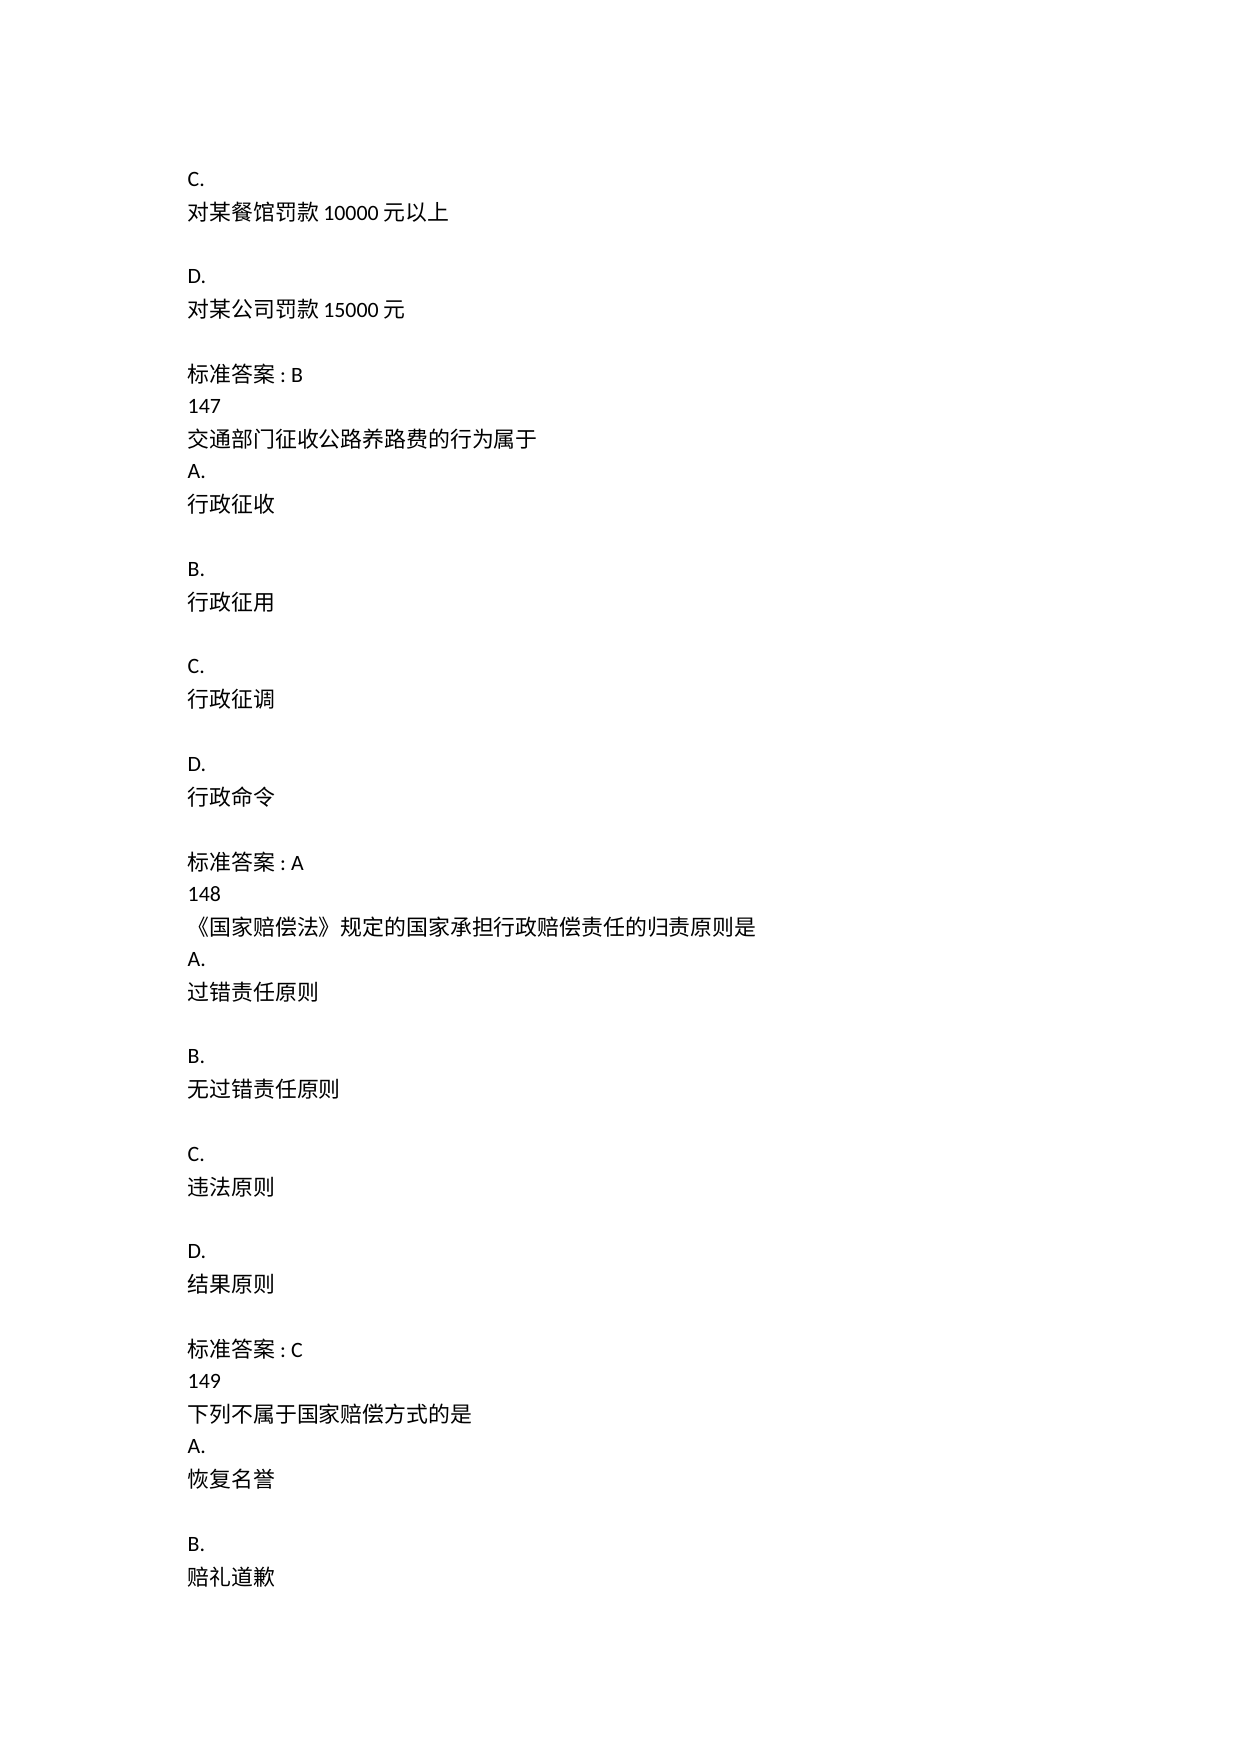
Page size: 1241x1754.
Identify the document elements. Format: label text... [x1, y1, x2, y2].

text 149 [187, 1364, 1053, 1397]
text 恢复名誉 [187, 1462, 1053, 1494]
text A. [187, 942, 1053, 974]
text C. [187, 649, 1053, 682]
text D. [187, 1234, 1053, 1267]
text 赔礼道歉 [187, 1559, 1053, 1592]
text 行政征用 [187, 584, 1053, 617]
text 标准答案 : C [187, 1332, 1053, 1364]
text 违法原则 [187, 1169, 1053, 1202]
text D. [187, 259, 1053, 292]
text 标准答案 : A [187, 844, 1053, 877]
text 交通部门征收公路养路费的行为属于 [187, 422, 1053, 454]
text A. [187, 1429, 1053, 1462]
text C. [187, 162, 1053, 194]
text C. [187, 1137, 1053, 1169]
text B. [187, 552, 1053, 584]
text 结果原则 [187, 1267, 1053, 1299]
text B. [187, 1039, 1053, 1072]
text 无过错责任原则 [187, 1072, 1053, 1104]
text 标准答案 : B [187, 357, 1053, 389]
text A. [187, 454, 1053, 487]
text 对某餐馆罚款10000元以上 [187, 194, 1053, 227]
text 对某公司罚款15000元 [187, 292, 1053, 324]
text 下列不属于国家赔偿方式的是 [187, 1397, 1053, 1429]
text B. [187, 1527, 1053, 1559]
text 《国家赔偿法》规定的国家承担行政赔偿责任的归责原则是 [187, 909, 1053, 942]
text 行政征调 [187, 682, 1053, 714]
text 147 [187, 389, 1053, 422]
text D. [187, 747, 1053, 779]
text 行政征收 [187, 487, 1053, 519]
text 行政命令 [187, 779, 1053, 812]
text 148 [187, 877, 1053, 909]
text 过错责任原则 [187, 974, 1053, 1007]
